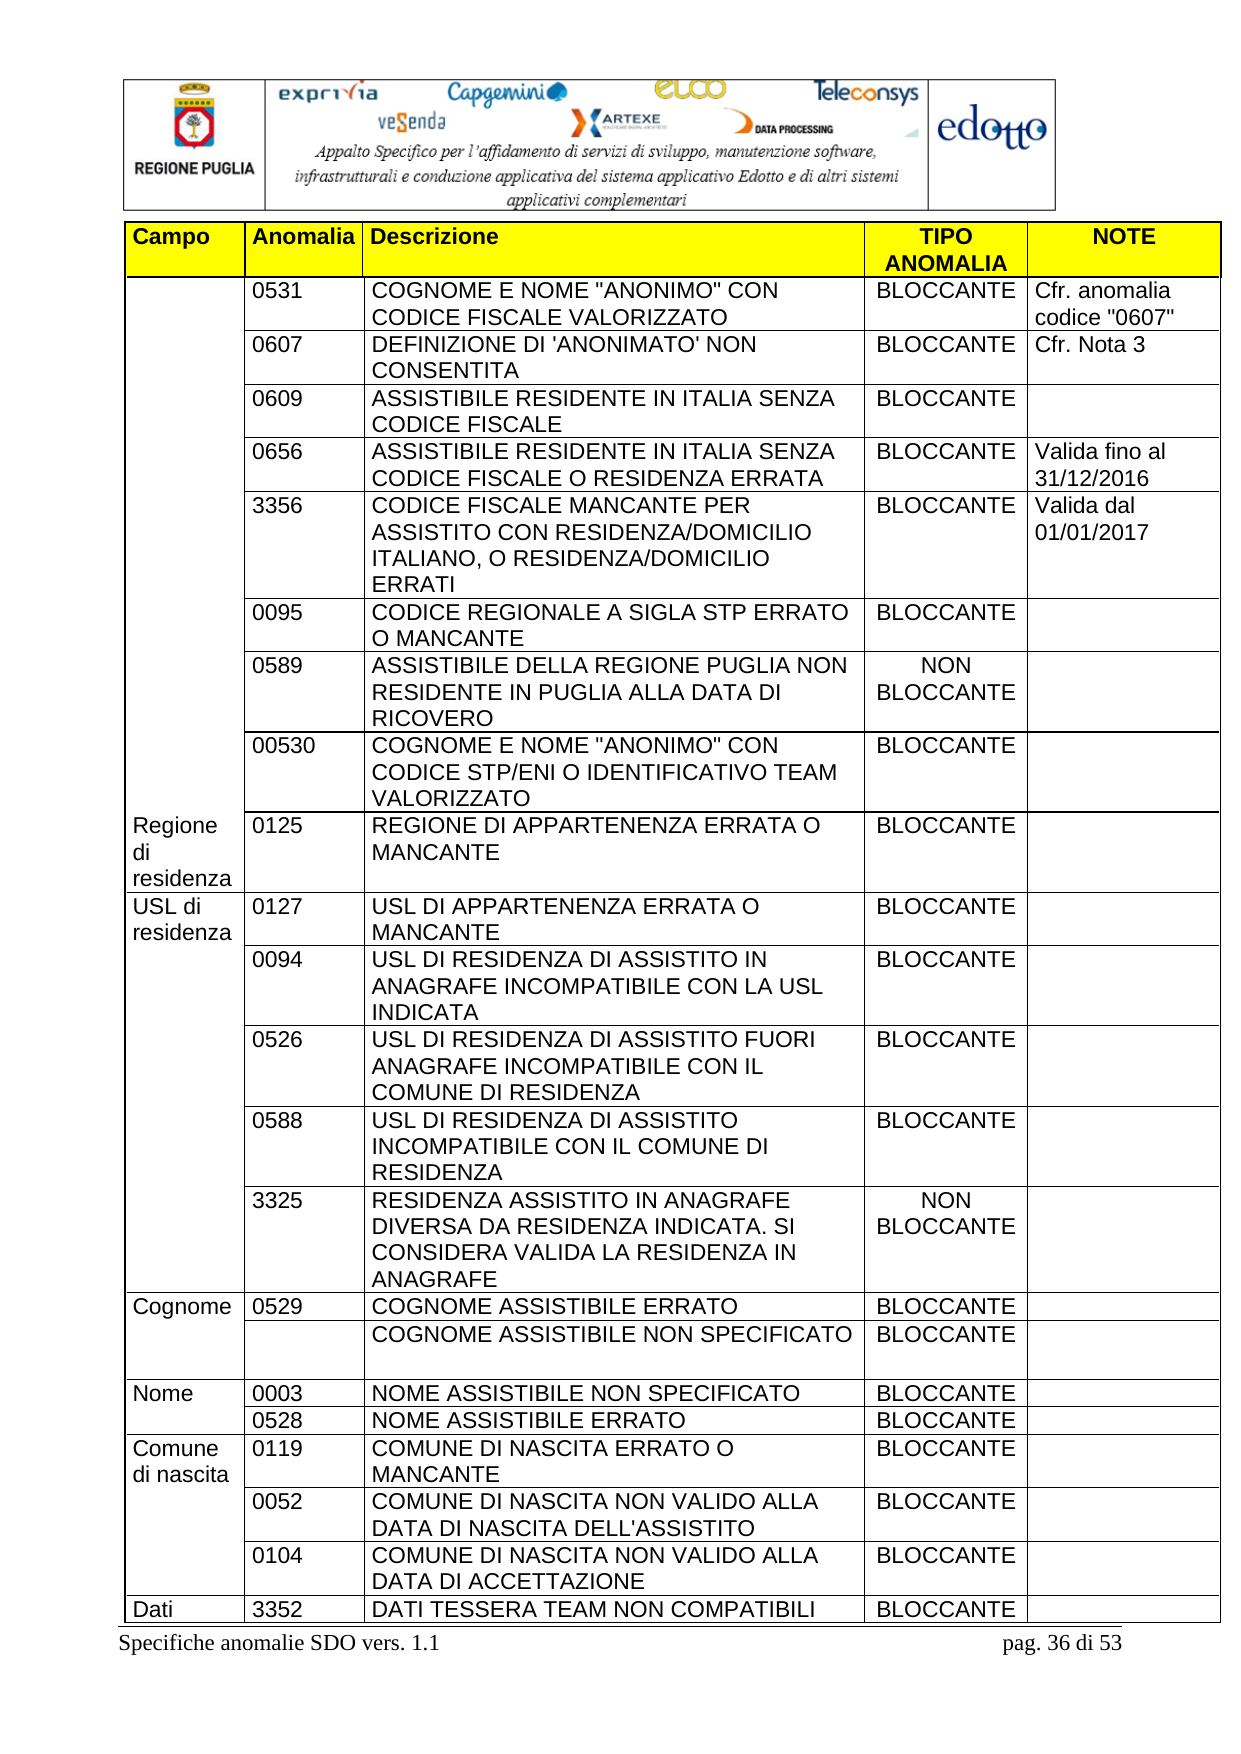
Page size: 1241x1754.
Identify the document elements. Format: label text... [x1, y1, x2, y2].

table_cell [1028, 811, 1220, 892]
table_cell 0531 [245, 278, 364, 330]
table_cell [1028, 1406, 1220, 1433]
table_cell Nome [126, 1380, 244, 1433]
table_cell BLOCCANTE [865, 331, 1027, 383]
table_cell USL DI RESIDENZA DI ASSISTITO FUORI ANAGRAFE INCOMPATIBILE CON IL COMUNE DI RESIDENZA [365, 1026, 864, 1106]
table_cell ASSISTIBILE RESIDENTE IN ITALIA SENZA CODICE FISCALE O RESIDENZA ERRATA [365, 438, 864, 491]
table_cell 0607 [245, 331, 364, 383]
table_cell 0529 [245, 1293, 364, 1319]
table_cell [1028, 892, 1220, 945]
table_cell [1028, 1379, 1220, 1406]
table_cell 0589 [245, 652, 364, 731]
table_cell BLOCCANTE [865, 1407, 1027, 1433]
table_cell NOME ASSISTIBILE NON SPECIFICATO [365, 1380, 864, 1406]
table_cell BLOCCANTE [865, 1107, 1027, 1186]
table_cell 3325 [245, 1187, 364, 1292]
table_cell CODICE FISCALE MANCANTE PER ASSISTITO CON RESIDENZA/DOMICILIO ITALIANO, O RESIDENZA/DOMICILIO ERRATI [365, 492, 864, 597]
table_cell [245, 1321, 364, 1379]
table_cell 0588 [245, 1107, 364, 1186]
table_cell [1028, 1106, 1220, 1186]
table_cell [1028, 1541, 1220, 1595]
table_cell CODICE REGIONALE A SIGLA STP ERRATO O MANCANTE [365, 599, 864, 651]
picture [118, 73, 1063, 218]
table_cell BLOCCANTE [865, 438, 1027, 491]
table_cell BLOCCANTE [865, 813, 1027, 892]
table_cell 0094 [245, 946, 364, 1025]
table_cell BLOCCANTE [865, 1026, 1027, 1106]
table_cell BLOCCANTE [865, 946, 1027, 1025]
table_cell 0526 [245, 1026, 364, 1106]
table_cell COMUNE DI NASCITA ERRATO O MANCANTE [365, 1435, 864, 1487]
table_cell ASSISTIBILE RESIDENTE IN ITALIA SENZA CODICE FISCALE [365, 385, 864, 437]
table_cell RESIDENZA ASSISTITO IN ANAGRAFE DIVERSA DA RESIDENZA INDICATA. SI CONSIDERA VALIDA LA RESIDENZA IN ANAGRAFE [497, 1187, 864, 1292]
table_cell [1028, 1487, 1220, 1541]
table_cell [1028, 1595, 1220, 1622]
table_cell COGNOME E NOME "ANONIMO" CON CODICE FISCALE VALORIZZATO [365, 278, 864, 330]
table_cell BLOCCANTE [865, 1380, 1027, 1406]
table_cell NON BLOCCANTE [865, 652, 1027, 731]
table_cell 0125 [245, 813, 364, 892]
table_cell 0119 [245, 1435, 364, 1487]
table_cell BLOCCANTE [865, 385, 1027, 437]
table_header Descrizione [363, 223, 864, 276]
table_cell [1028, 1434, 1220, 1487]
table_cell 0095 [245, 599, 364, 651]
table_cell 0656 [245, 438, 364, 491]
table_cell NOME ASSISTIBILE ERRATO [365, 1407, 864, 1433]
table_cell Comune di nascita [126, 1435, 244, 1595]
table_cell 00530 [245, 733, 364, 811]
table_cell 0609 [245, 385, 364, 437]
table_cell Cognome [126, 1293, 244, 1379]
table_cell COGNOME ASSISTIBILE NON SPECIFICATO [365, 1321, 864, 1379]
table_cell NON BLOCCANTE [865, 1187, 1027, 1292]
table_cell [1028, 1025, 1220, 1106]
table_cell USL DI RESIDENZA DI ASSISTITO IN ANAGRAFE INCOMPATIBILE CON LA USL INDICATA [365, 946, 864, 1025]
table_cell [1028, 651, 1220, 731]
table_cell USL DI APPARTENENZA ERRATA O MANCANTE [365, 893, 864, 945]
table_cell Dati tessera TEAM [126, 1596, 244, 1622]
table_cell 0052 [245, 1488, 364, 1541]
table_cell 0127 [245, 893, 364, 945]
table_cell Cfr. Nota 3 [1028, 330, 1220, 383]
table_cell BLOCCANTE [865, 1321, 1027, 1379]
table_cell Cfr. anomalia codice "0607" [1028, 276, 1220, 330]
table_cell USL DI RESIDENZA DI ASSISTITO INCOMPATIBILE CON IL COMUNE DI RESIDENZA [365, 1107, 864, 1186]
table_cell BLOCCANTE [865, 1488, 1027, 1541]
table_cell [1028, 1292, 1220, 1319]
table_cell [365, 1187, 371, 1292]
table_cell BLOCCANTE [865, 492, 1027, 597]
table_cell [1028, 1186, 1220, 1292]
table_cell DATI TESSERA TEAM NON COMPATIBILI CON ASSISTITO STP/ENI [365, 1596, 864, 1622]
table_cell [1028, 731, 1220, 811]
table_cell COGNOME ASSISTIBILE ERRATO [365, 1293, 864, 1319]
table_cell 3356 [245, 492, 364, 597]
table_header Anomalia [246, 223, 362, 276]
table_cell 3352 [245, 1596, 364, 1622]
table_header Campo [126, 223, 244, 276]
table_cell [1028, 945, 1220, 1025]
table_cell COGNOME E NOME "ANONIMO" CON CODICE STP/ENI O IDENTIFICATIVO TEAM VALORIZZATO [365, 733, 864, 811]
table_cell COMUNE DI NASCITA NON VALIDO ALLA DATA DI ACCETTAZIONE [365, 1542, 864, 1595]
table_cell BLOCCANTE [865, 278, 1027, 330]
table_cell [1028, 1320, 1220, 1379]
table_cell ASSISTIBILE DELLA REGIONE PUGLIA NON RESIDENTE IN PUGLIA ALLA DATA DI RICOVERO [365, 652, 864, 731]
table_cell BLOCCANTE [865, 893, 1027, 945]
table_cell Valida dal 01/01/2017 [1028, 491, 1220, 597]
table_cell BLOCCANTE [865, 1435, 1027, 1487]
table_cell Regione di residenza [126, 811, 244, 892]
table_cell 0104 [245, 1542, 364, 1595]
table_cell BLOCCANTE [865, 1293, 1027, 1319]
table_cell BLOCCANTE [865, 1542, 1027, 1595]
table_cell BLOCCANTE [865, 733, 1027, 811]
table_cell REGIONE DI APPARTENENZA ERRATA O MANCANTE [365, 813, 864, 892]
table_cell Valida fino al 31/12/2016 [1028, 437, 1220, 491]
table_header TIPO ANOMALIA [865, 223, 1027, 276]
table_cell 0528 [245, 1407, 364, 1433]
table_cell BLOCCANTE [865, 599, 1027, 651]
table_header NOTE [1028, 223, 1220, 276]
table_cell DEFINIZIONE DI 'ANONIMATO' NON CONSENTITA [365, 331, 864, 383]
table_cell BLOCCANTE [865, 1596, 1027, 1622]
table_cell COMUNE DI NASCITA NON VALIDO ALLA DATA DI NASCITA DELL'ASSISTITO [365, 1488, 864, 1541]
table_cell 0003 [245, 1380, 364, 1406]
table_cell USL di residenza [126, 893, 244, 1292]
table_cell [1028, 598, 1220, 651]
table_cell [1028, 384, 1220, 437]
